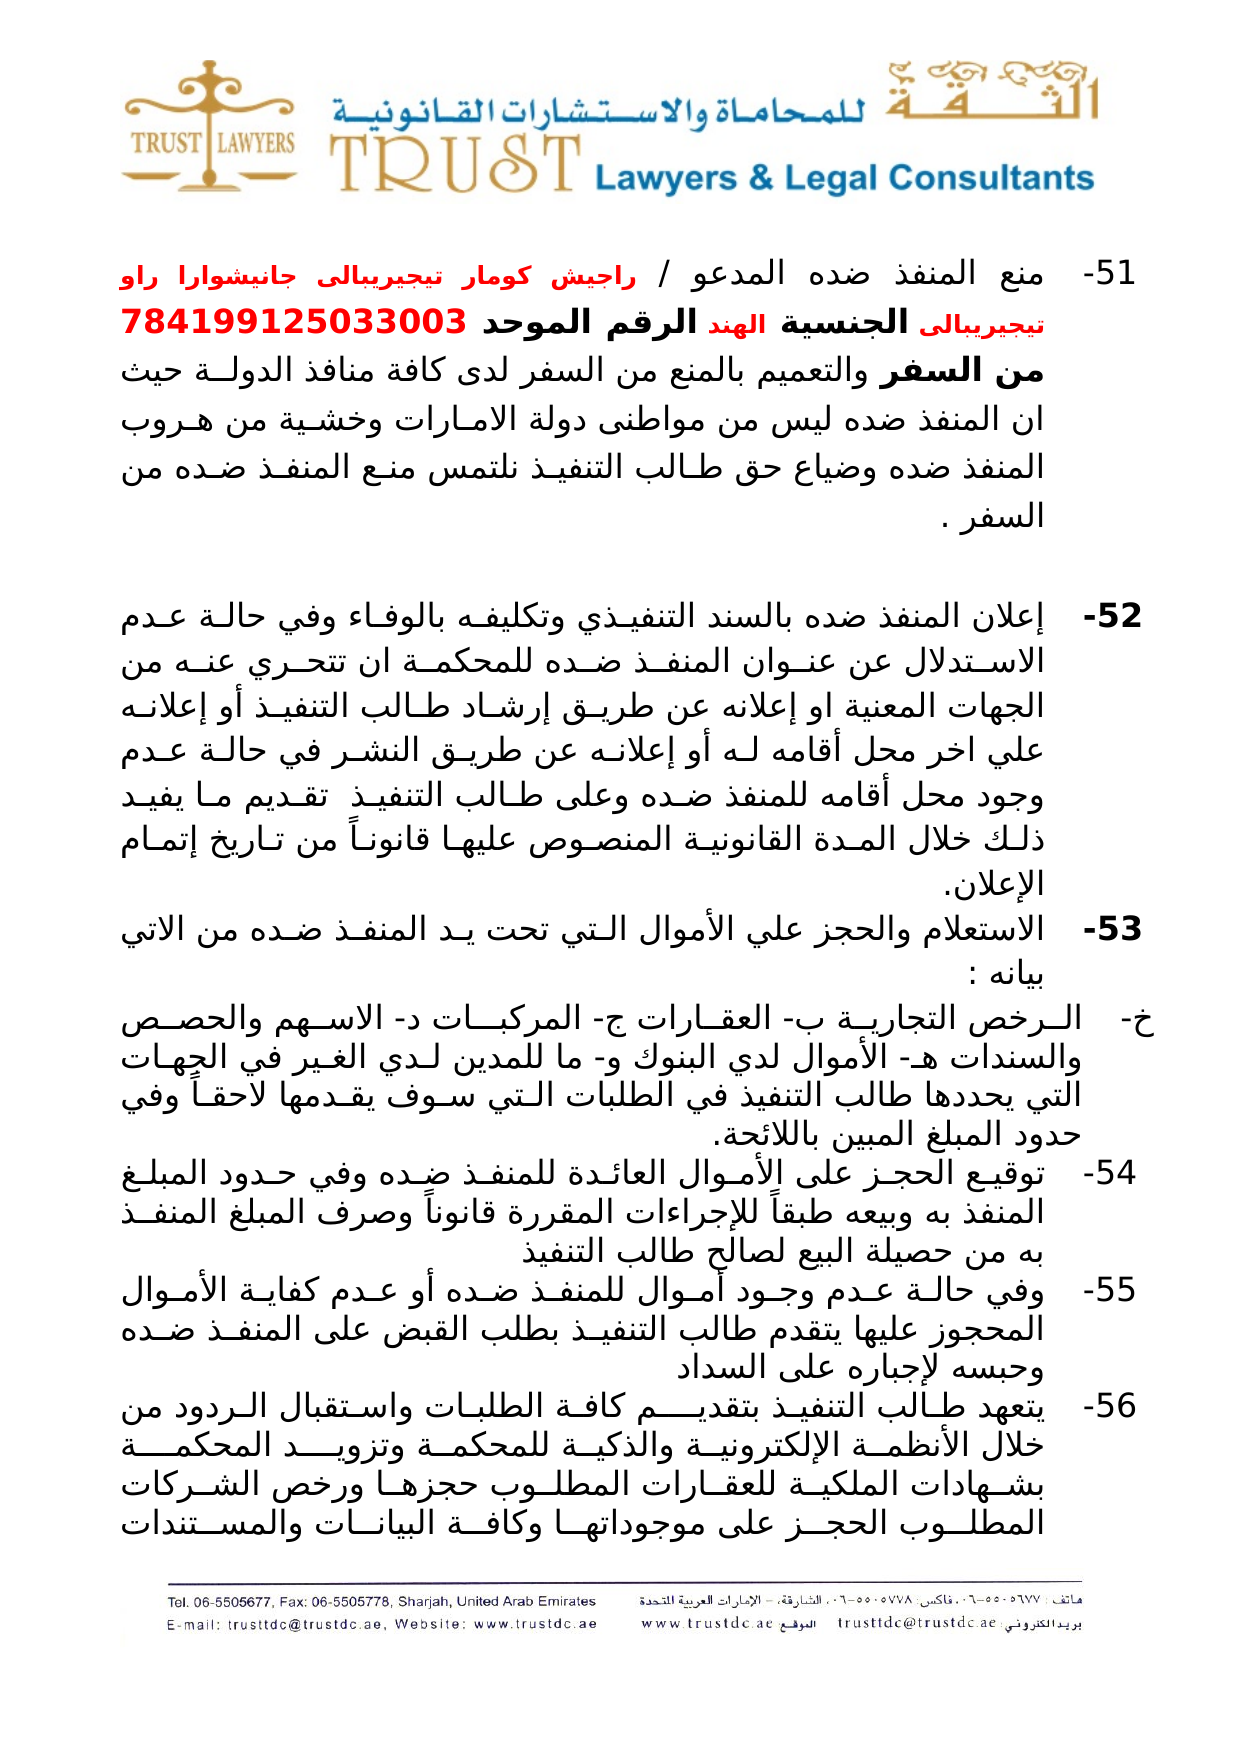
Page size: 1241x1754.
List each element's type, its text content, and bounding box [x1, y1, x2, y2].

list منع المنفذ ضده المدعو / راجيش كومار تيجيريبالى جانيشوارا راو تيجيريبالى الجنسية الهند الرقم الموحد 784199125033003 من السفر والتعميم بالمنع من السفر لدى كافة منافذ الدولة حيث ان المنفذ ضده ليس من مواطنى دولة الامارات وخشية من هروب المنفذ ضده وضياع حق طالب التنفيذ نلتمس منع المنفذ ضده من السفر . [120, 253, 1083, 535]
list وفي حالة عدم وجود أموال للمنفذ ضده أو عدم كفاية الأموال المحجوز عليها يتقدم طالب التنفيذ بطلب القبض على المنفذ ضده وحبسه لإجباره على السداد [120, 1270, 1083, 1387]
picture [120, 60, 1121, 204]
list توقيع الحجز على الأموال العائدة للمنفذ ضده وفي حدود المبلغ المنفذ به وبيعه طبقاً للإجراءات المقررة قانوناً وصرف المبلغ المنفذ به من حصيلة البيع لصالح طالب التنفيذ [120, 1154, 1083, 1270]
list الاستعلام والحجز علي الأموال التي تحت يد المنفذ ضده من الاتي بيانه : [120, 909, 1083, 992]
picture [120, 1568, 1121, 1649]
list إعلان المنفذ ضده بالسند التنفيذي وتكليفه بالوفاء وفي حالة عدم الاستدلال عن عنوان المنفذ ضده للمحكمة ان تتحري عنه من الجهات المعنية او إعلانه عن طريق إرشاد طالب التنفيذ أو إعلانه علي اخر محل أقامه له أو إعلانه عن طريق النشر في حالة عدم وجود محل أقامه للمنفذ ضده وعلى طالب التنفيذ تقديم ما يفيد ذلك خلال المدة القانونية المنصوص عليها قانوناً من تاريخ إتمام الإعلان. [120, 597, 1083, 903]
list الرخص التجارية ب- العقارات ج- المركبـات د- الاسهم والحصص والسندات هـ- الأموال لدي البنوك و- ما للمدين لدي الغير في الجهات التي يحددها طالب التنفيذ في الطلبات التي سوف يقدمها لاحقاً وفي حدود المبلغ المبين باللائحة. [120, 998, 1120, 1154]
